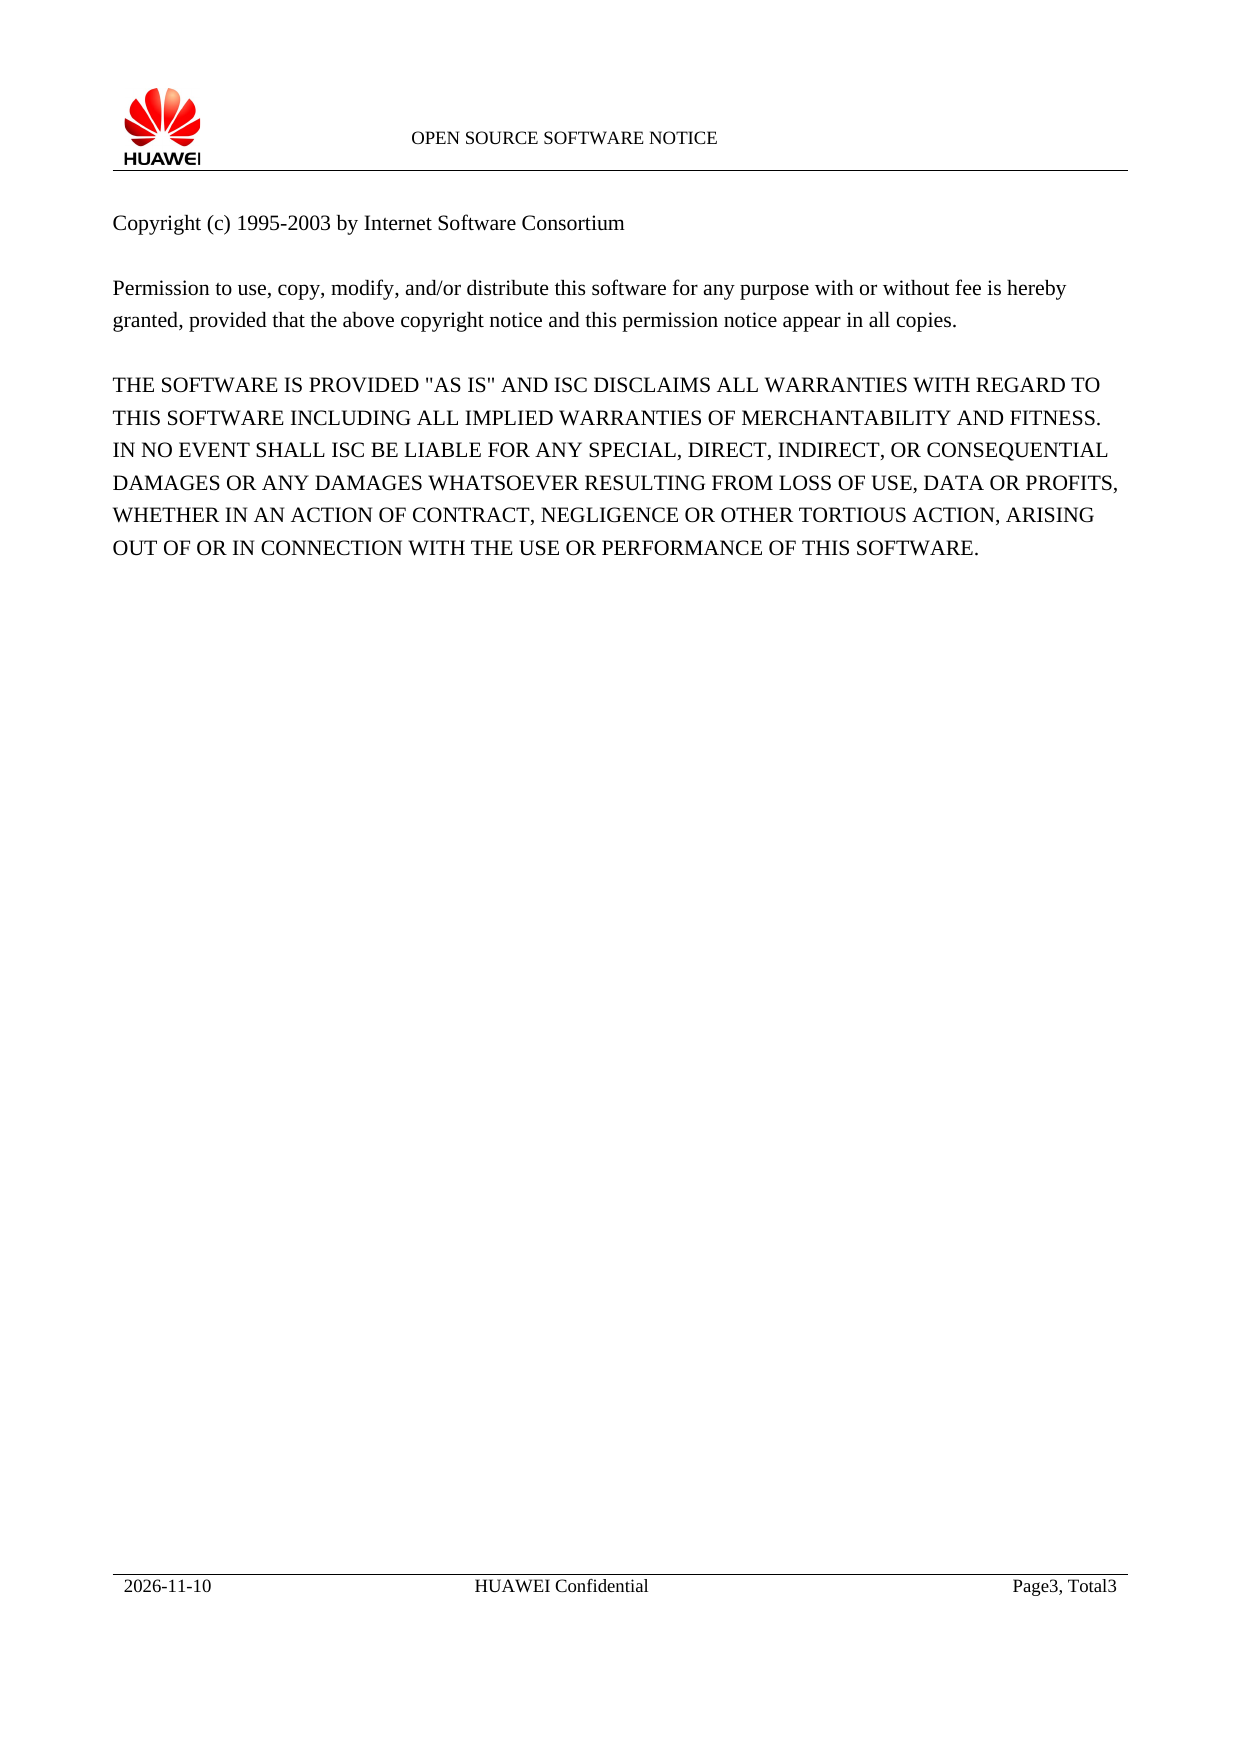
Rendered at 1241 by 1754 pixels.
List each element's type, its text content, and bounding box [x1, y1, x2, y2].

picture [124, 88, 201, 165]
